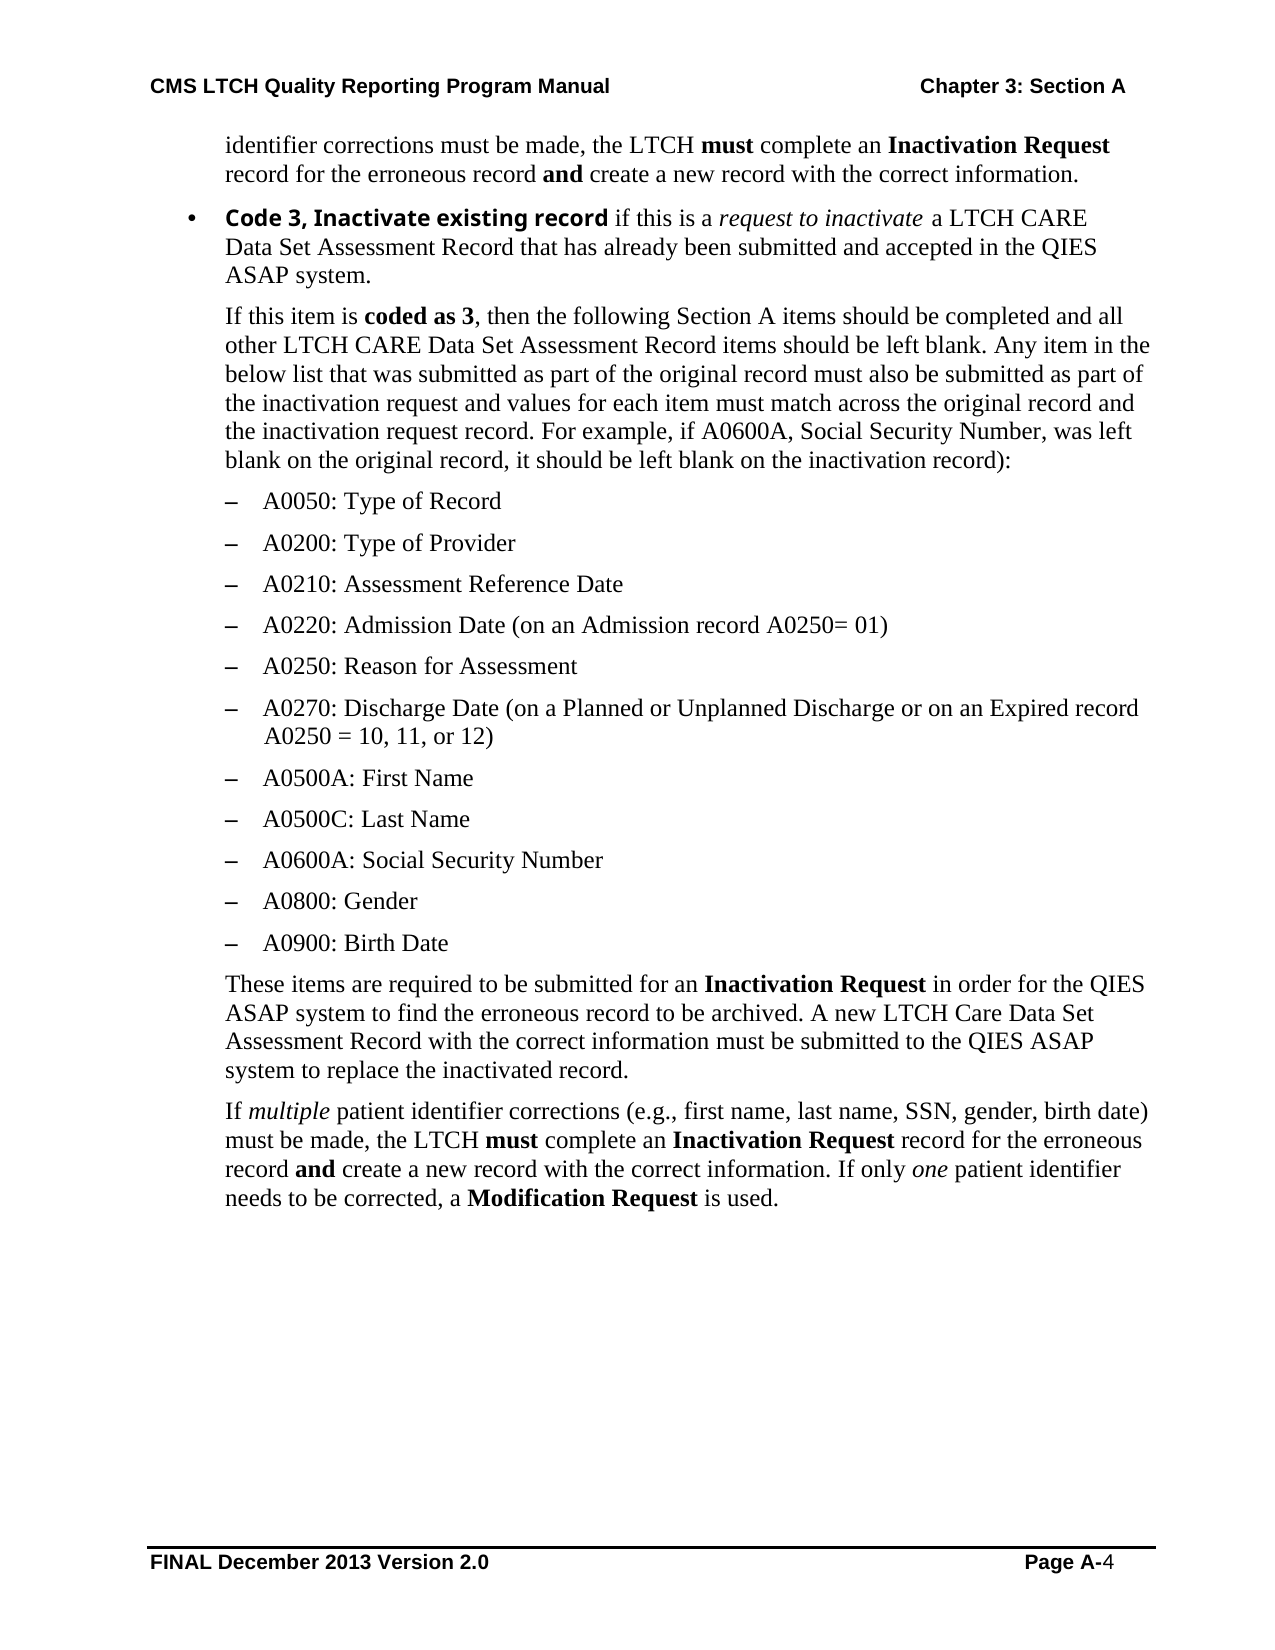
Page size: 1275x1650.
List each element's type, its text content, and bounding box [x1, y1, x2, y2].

text • Code 3, Inactivate existing record if this is a request to inactivate a LTCH CARE Data Set Assessment Record that has already been submitted and accepted in the QIES ASAP system. [187, 202, 1136, 289]
text – A0500A: First Name [225, 763, 1171, 791]
text – A0600A: Social Security Number [225, 845, 1171, 874]
text – A0220: Admission Date (on an Admission record A0250= 01) [225, 610, 1171, 639]
text identifier corrections must be made, the LTCH must complete an Inactivation Request [225, 130, 1171, 159]
text If multiple patient identifier corrections (e.g., first name, last name, SSN, gender, birth date) must be made, the LTCH must complete an Inactivation Request record for the erroneous record and create a new record with the correct information. If only one patient identifier needs to be corrected, a Modification Request is used. [225, 1096, 1152, 1211]
text – A0050: Type of Record [225, 486, 1171, 515]
text – A0900: Birth Date [225, 928, 1171, 956]
text – A0270: Discharge Date (on a Planned or Unplanned Discharge or on an Expired record [225, 693, 1171, 721]
text record for the erroneous record and create a new record with the correct information. [225, 159, 1171, 188]
text – A0800: Gender [225, 886, 1171, 915]
text – A0250: Reason for Assessment [225, 651, 1171, 680]
text – A0210: Assessment Reference Date [225, 569, 1171, 598]
text – A0500C: Last Name [225, 804, 1171, 833]
text If this item is coded as 3, then the following Section A items should be completed and all other LTCH CARE Data Set Assessment Record items should be left blank. Any item in the below list that was submitted as part of the original record must also be submitted as part of the inactivation request and values for each item must match across the original record and the inactivation request record. For example, if A0600A, Social Security Number, was left blank on the original record, it should be left blank on the inactivation record): [225, 301, 1155, 474]
text A0250 = 10, 11, or 12) [258, 721, 498, 750]
text – A0200: Type of Provider [225, 528, 1171, 556]
text These items are required to be submitted for an Inactivation Request in order for the QIES ASAP system to find the erroneous record to be archived. A new LTCH Care Data Set Assessment Record with the correct information must be submitted to the QIES ASAP system to replace the inactivated record. [225, 969, 1150, 1084]
